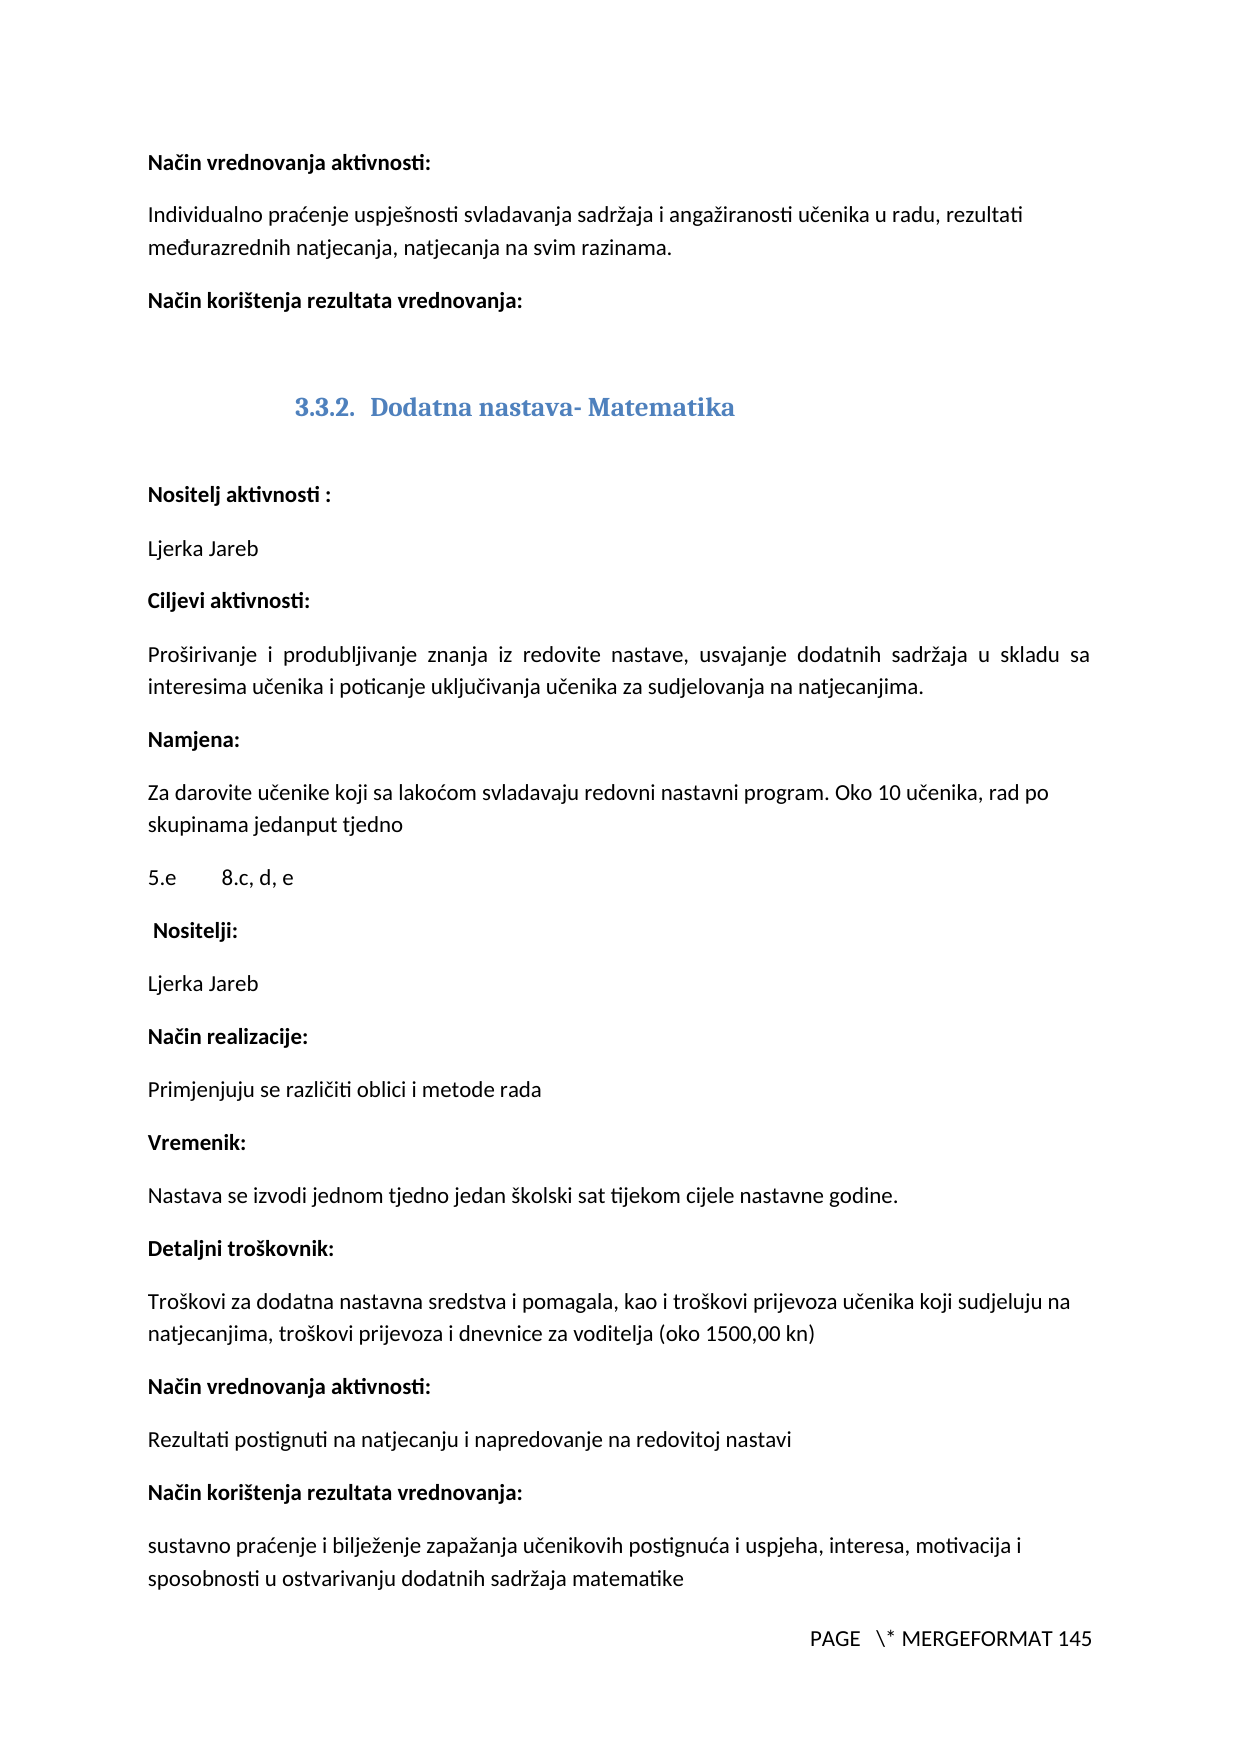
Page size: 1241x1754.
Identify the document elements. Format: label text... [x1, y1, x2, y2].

text Ciljevi aktivnosti: [148, 587, 1093, 615]
text Detaljni troškovnik: [148, 1234, 1093, 1262]
text Rezultati postignuti na natjecanju i napredovanje na redovitoj nastavi [148, 1426, 1093, 1453]
text Način realizacije: [148, 1022, 1093, 1050]
text Nastava se izvodi jednom tjedno jedan školski sat tijekom cijele nastavne godine. [148, 1181, 1093, 1209]
text Nositelj aktivnosti : [148, 481, 1093, 509]
text Način korištenja rezultata vrednovanja: [148, 1478, 1093, 1507]
subtitle Dodatna nastava- Matematika [295, 392, 1093, 423]
text Individualno praćenje uspješnosti svladavanja sadržaja i angažiranosti učenika u radu, rezultati međurazrednih natjecanja, natjecanja na svim razinama. [148, 201, 1093, 261]
text Za darovite učenike koji sa lakoćom svladavaju redovni nastavni program. Oko 10 učenika, rad po skupinama jedanput tjedno [148, 778, 1093, 838]
text Vremenik: [148, 1128, 1093, 1156]
text Nositelji: [148, 916, 1093, 944]
text 5.e 8.c, d, e [148, 863, 1093, 891]
text Primjenjuju se različiti oblici i metode rada [148, 1075, 1093, 1103]
text Ljerka Jareb [148, 534, 1093, 562]
text Način vrednovanja aktivnosti: [148, 148, 1093, 176]
text sustavno praćenje i bilježenje zapažanja učenikovih postignuća i uspjeha, interesa, motivacija i sposobnosti u ostvarivanju dodatnih sadržaja matematike [148, 1532, 1093, 1592]
text Način korištenja rezultata vrednovanja: [148, 286, 1093, 314]
text Troškovi za dodatna nastavna sredstva i pomagala, kao i troškovi prijevoza učenika koji sudjeluju na natjecanjima, troškovi prijevoza i dnevnice za voditelja (oko 1500,00 kn) [148, 1287, 1093, 1347]
text Način vrednovanja aktivnosti: [148, 1372, 1093, 1401]
text Proširivanje i produbljivanje znanja iz redovite nastave, usvajanje dodatnih sadržaja u skladu sa interesima učenika i poticanje uključivanja učenika za sudjelovanja na natjecanjima. [148, 640, 1093, 700]
text Namjena: [148, 725, 1093, 753]
text Ljerka Jareb [148, 969, 1093, 997]
